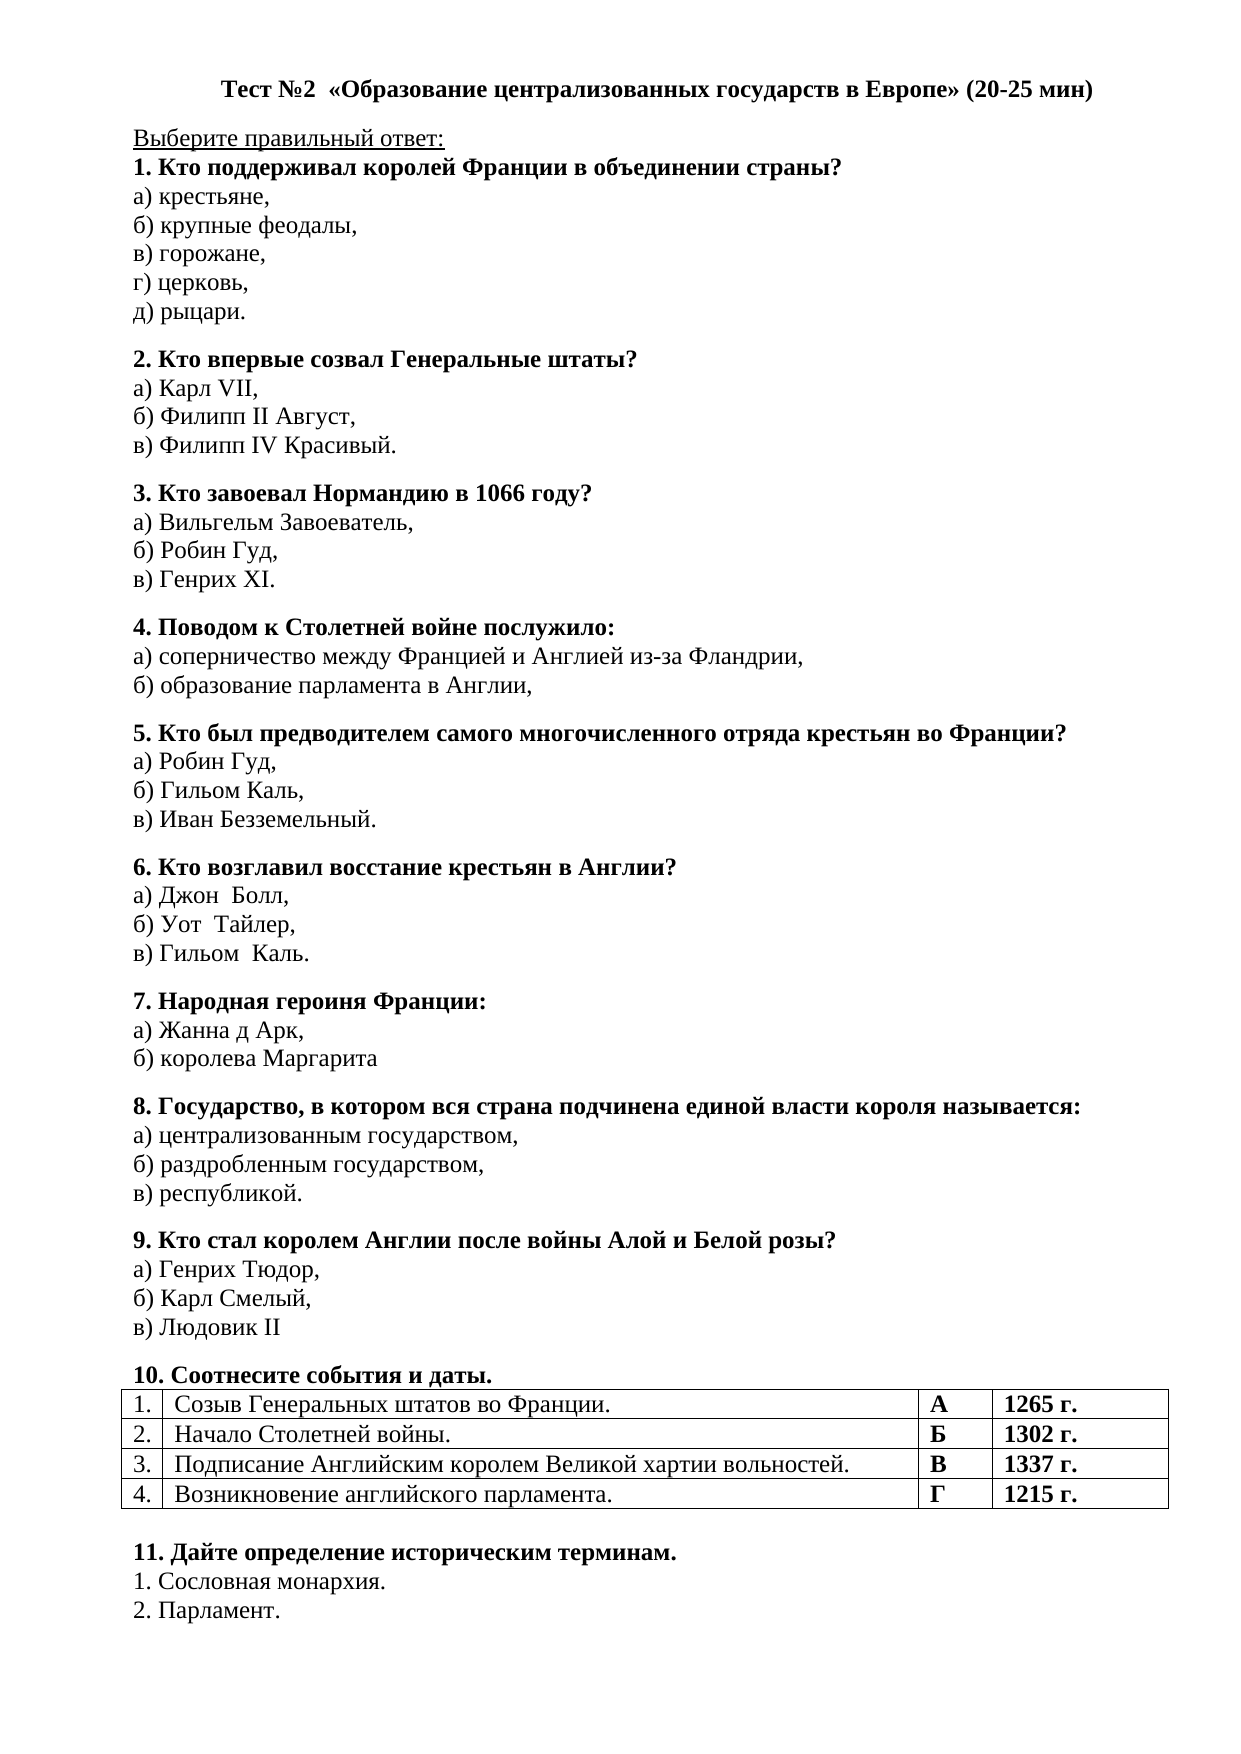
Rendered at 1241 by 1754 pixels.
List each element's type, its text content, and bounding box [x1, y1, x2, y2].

table_cell 2. [122, 1419, 162, 1448]
text Выберите правильный ответ: [133, 123, 1181, 152]
text 3. Кто завоевал Нормандию в 1066 году? а) Вильгельм Завоеватель, б) Робин Гуд, в) Генрих XI. [133, 478, 1181, 593]
table_header 1265 г. [993, 1390, 1168, 1418]
text Тест №2 «Образование централизованных государств в Европе» (20-25 мин) [133, 74, 1181, 103]
table_cell 3. [122, 1449, 162, 1478]
text 2. Кто впервые созвал Генеральные штаты? а) Карл VII, б) Филипп II Август, в) Филипп IV Красивый. [133, 344, 1181, 459]
table_cell 1302 г. [993, 1419, 1168, 1448]
table_cell 1337 г. [993, 1449, 1168, 1478]
table_cell В [919, 1449, 992, 1478]
text 10. Соотнесите события и даты. [133, 1360, 1181, 1388]
table_cell 4. [122, 1479, 162, 1508]
table_header А [919, 1390, 992, 1418]
text 1. Кто поддерживал королей Франции в объединении страны? а) крестьяне, б) крупные феодалы, в) горожане, г) церковь, д) рыцари. [133, 152, 1181, 325]
table_cell Начало Столетней войны. [163, 1419, 918, 1448]
text 11. Дайте определение историческим терминам. [133, 1537, 1181, 1566]
table_header Созыв Генеральных штатов во Франции. [163, 1390, 918, 1418]
table_cell Подписание Английским королем Великой хартии вольностей. [163, 1449, 918, 1478]
text 9. Кто стал королем Англии после войны Алой и Белой розы? а) Генрих Тюдор, б) Карл Смелый, в) Людовик II [133, 1226, 1181, 1341]
text 7. Народная героиня Франции: а) Жанна д Арк, б) королева Маргарита [133, 986, 1181, 1072]
table_cell Г [919, 1479, 992, 1508]
text 6. Кто возглавил восстание крестьян в Англии? а) Джон Болл, б) Уот Тайлер, в) Гильом Каль. [133, 852, 1181, 967]
table_cell 1215 г. [993, 1479, 1168, 1508]
table_cell Б [919, 1419, 992, 1448]
table_header 1. [122, 1390, 162, 1418]
table_cell Возникновение английского парламента. [163, 1479, 918, 1508]
text 4. Поводом к Столетней войне послужило: а) соперничество между Францией и Англией из-за Фландрии, б) образование парламента в Англии, [133, 612, 1181, 698]
text 8. Государство, в котором вся страна подчинена единой власти короля называется: а) централизованным государством, б) раздробленным государством, в) республикой. [133, 1091, 1181, 1206]
text 5. Кто был предводителем самого многочисленного отряда крестьян во Франции? а) Робин Гуд, б) Гильом Каль, в) Иван Безземельный. [133, 718, 1181, 833]
text 1. Сословная монархия. 2. Парламент. [133, 1566, 1181, 1624]
